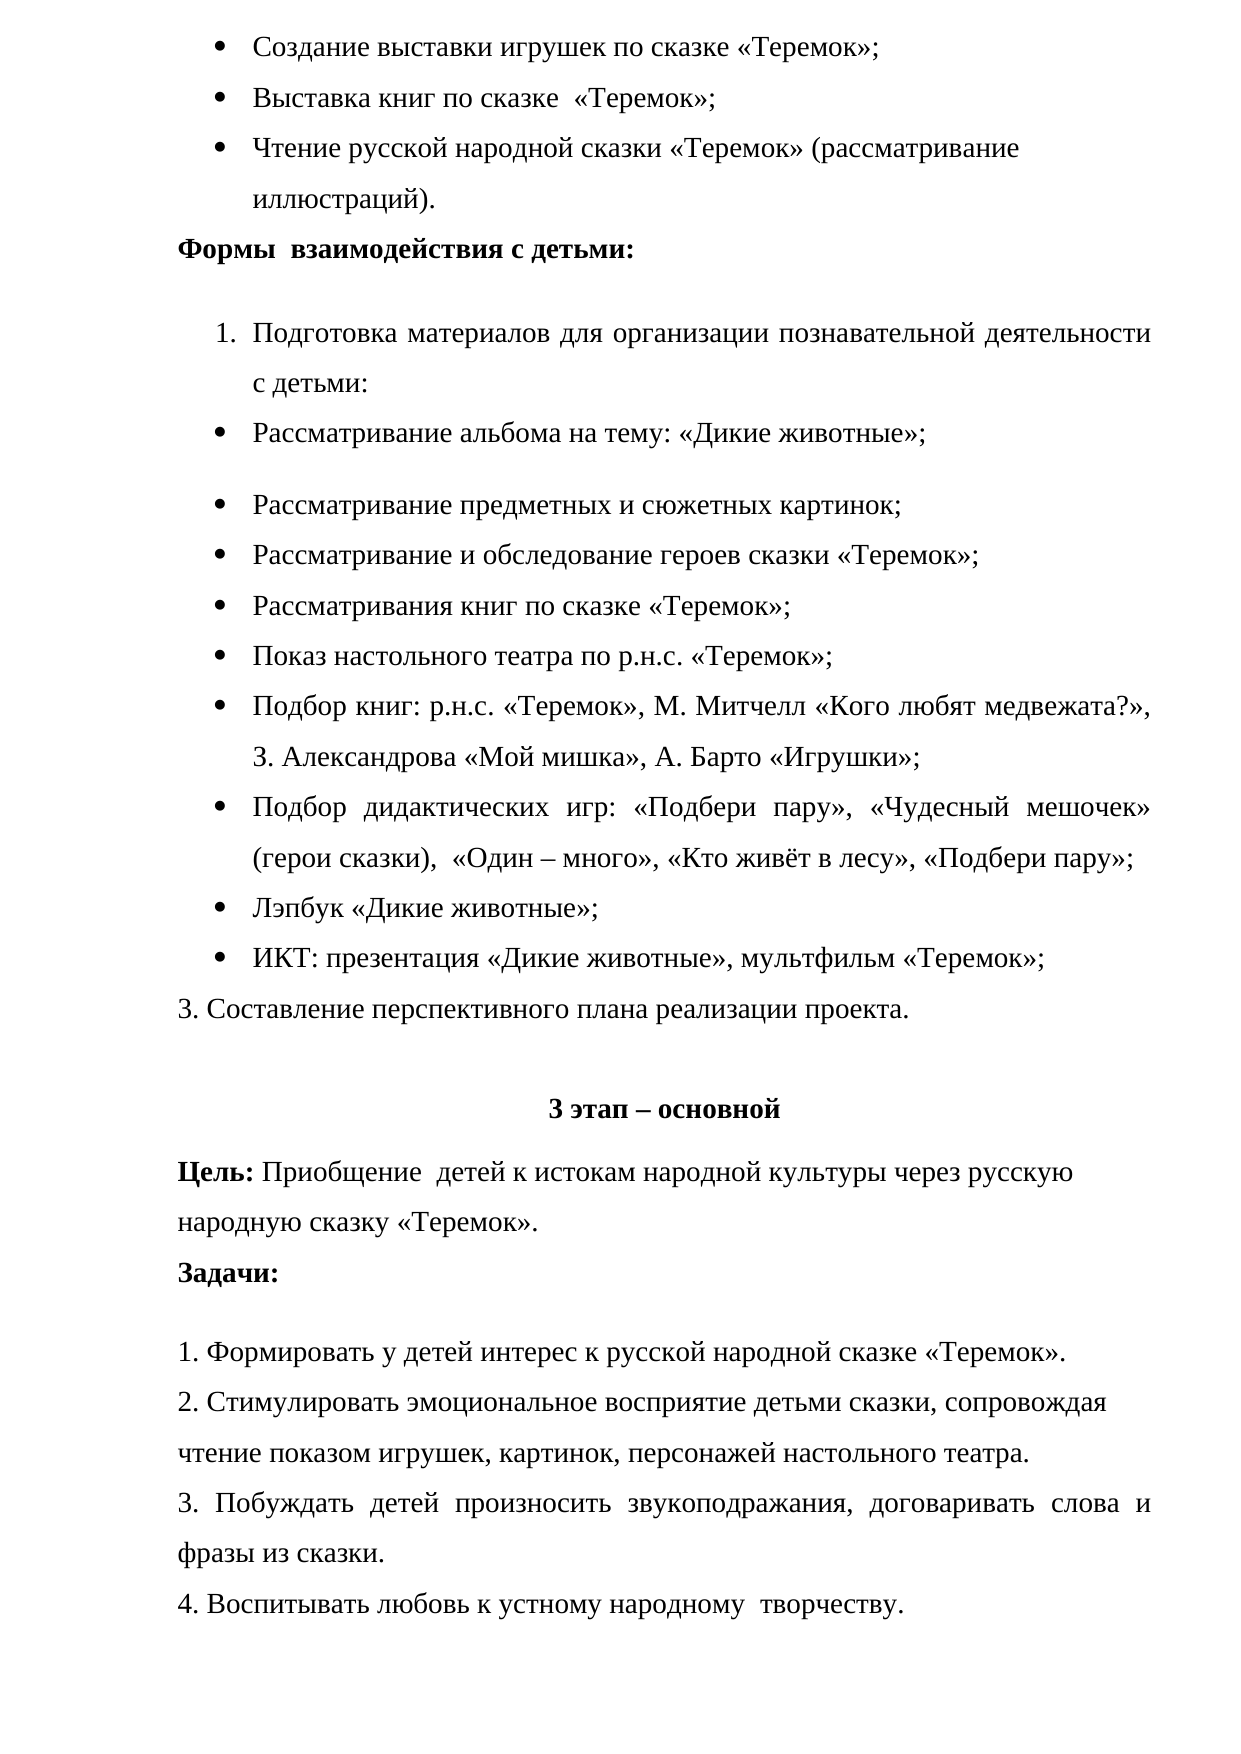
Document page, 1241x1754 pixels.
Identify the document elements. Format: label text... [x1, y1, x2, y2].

list Лэпбук «Дикие животные»; [215, 890, 1152, 924]
list Рассматривание предметных и сюжетных картинок; [215, 487, 1152, 521]
list Рассматривания книг по сказке «Теремок»; [215, 588, 1152, 621]
text 3. Составление перспективного плана реализации проекта. [177, 991, 1152, 1024]
list Чтение русской народной сказки «Теремок» (рассматривание иллюстраций). [215, 130, 1152, 214]
list Создание выставки игрушек по сказке «Теремок»; [215, 29, 1152, 63]
list Подбор дидактических игр: «Подбери пару», «Чудесный мешочек» (герои сказки), «Один – много», «Кто живёт в лесу», «Подбери пару»; [215, 789, 1152, 873]
list Рассматривание альбома на тему: «Дикие животные»; [215, 416, 1152, 449]
text 3. Побуждать детей произносить звукоподражания, договаривать слова и фразы из сказки. [177, 1485, 1152, 1569]
list Показ настольного театра по р.н.с. «Теремок»; [215, 638, 1152, 672]
text 1. Формировать у детей интерес к русской народной сказке «Теремок». [177, 1334, 1152, 1368]
list Подбор книг: р.н.с. «Теремок», М. Митчелл «Кого любят медвежата?», З. Александрова «Мой мишка», А. Барто «Игрушки»; [215, 688, 1152, 772]
text 2. Стимулировать эмоциональное восприятие детьми сказки, сопровождая чтение показом игрушек, картинок, персонажей настольного театра. [177, 1384, 1152, 1468]
text Цель: Приобщение детей к истокам народной культуры через русскую народную сказку «Теремок». Задачи: [177, 1154, 1152, 1288]
list ИКТ: презентация «Дикие животные», мультфильм «Теремок»; [215, 940, 1152, 974]
list Подготовка материалов для организации познавательной деятельности с детьми: [215, 315, 1152, 399]
list Рассматривание и обследование героев сказки «Теремок»; [215, 537, 1152, 571]
text Формы взаимодействия с детьми: [177, 231, 1152, 265]
text 3 этап – основной [177, 1091, 1152, 1125]
list Выставка книг по сказке «Теремок»; [215, 80, 1152, 114]
text 4. Воспитывать любовь к устному народному творчеству. [177, 1586, 1152, 1619]
